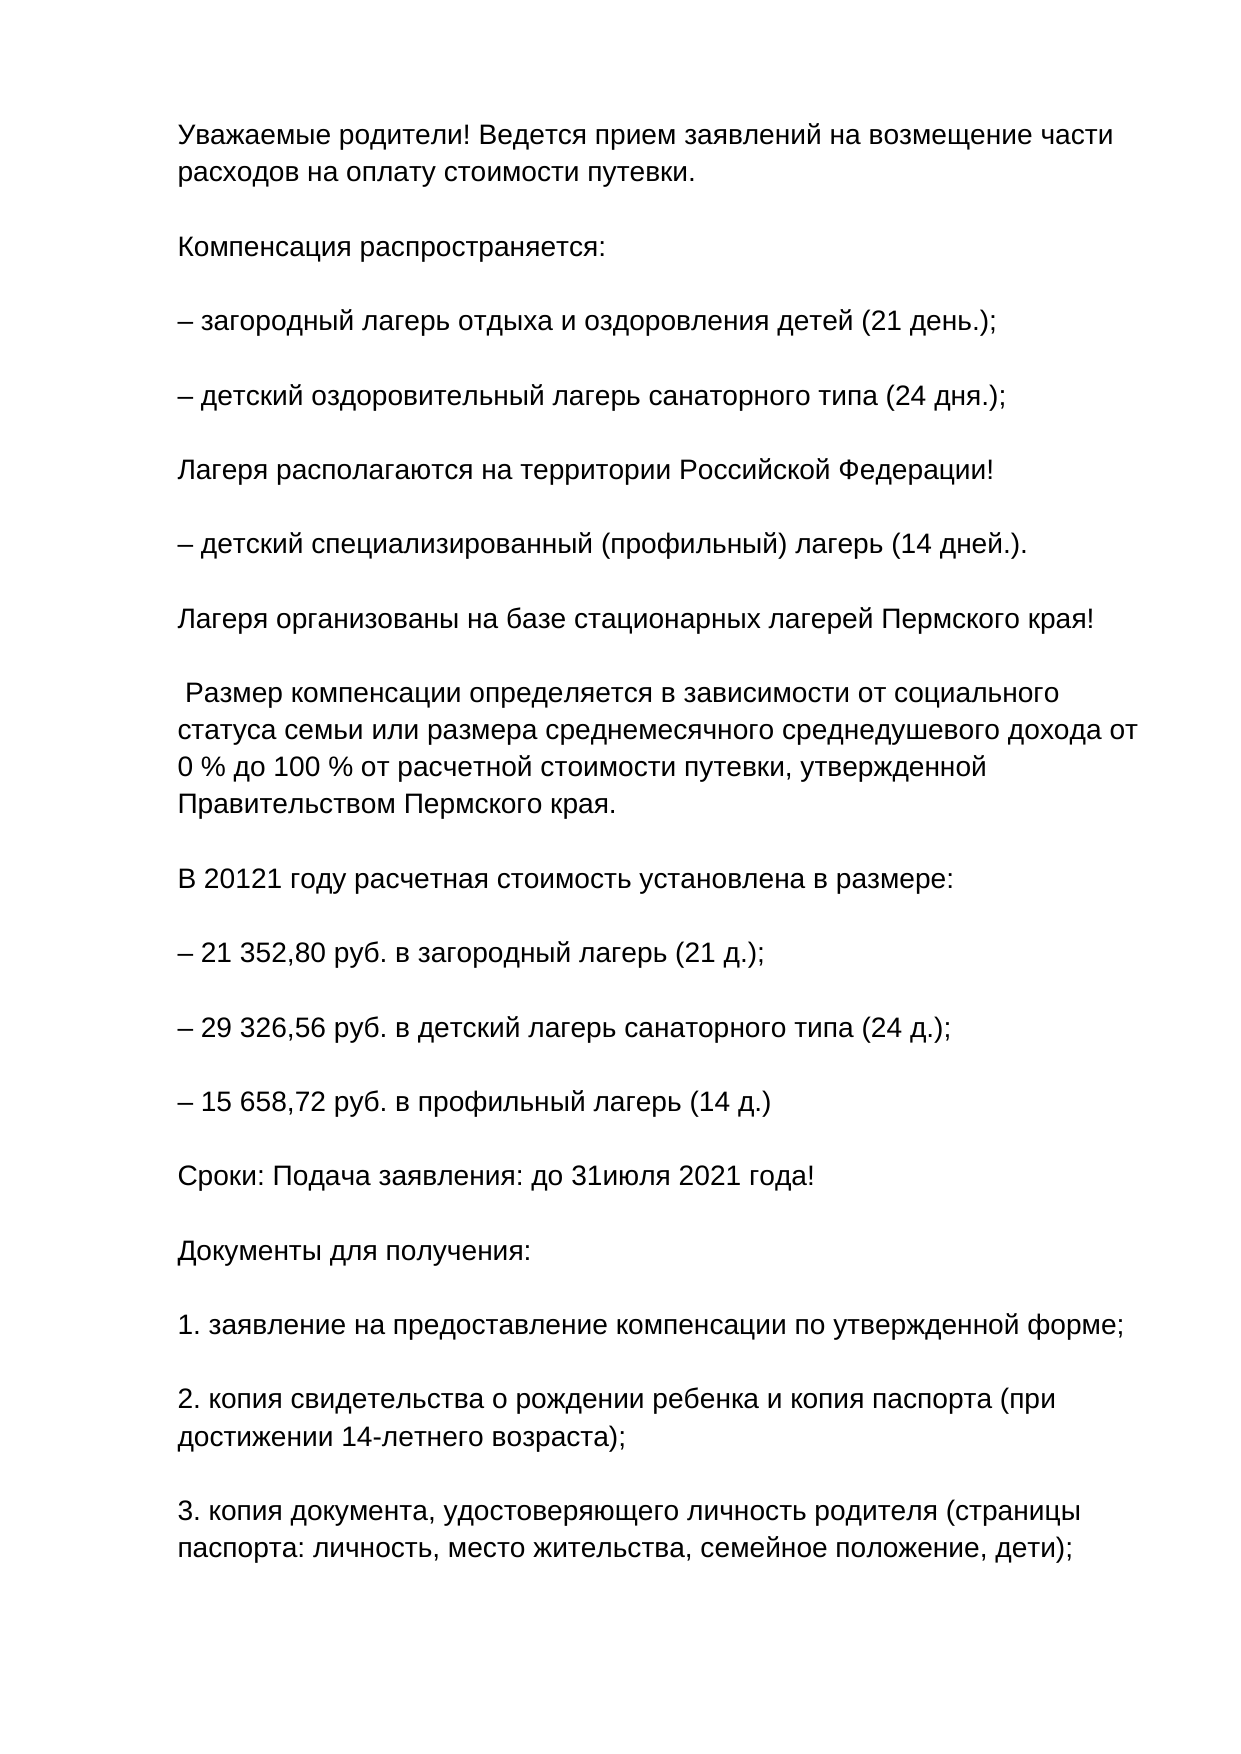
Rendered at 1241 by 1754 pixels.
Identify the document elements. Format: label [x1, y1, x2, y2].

text [177, 118, 1152, 1601]
